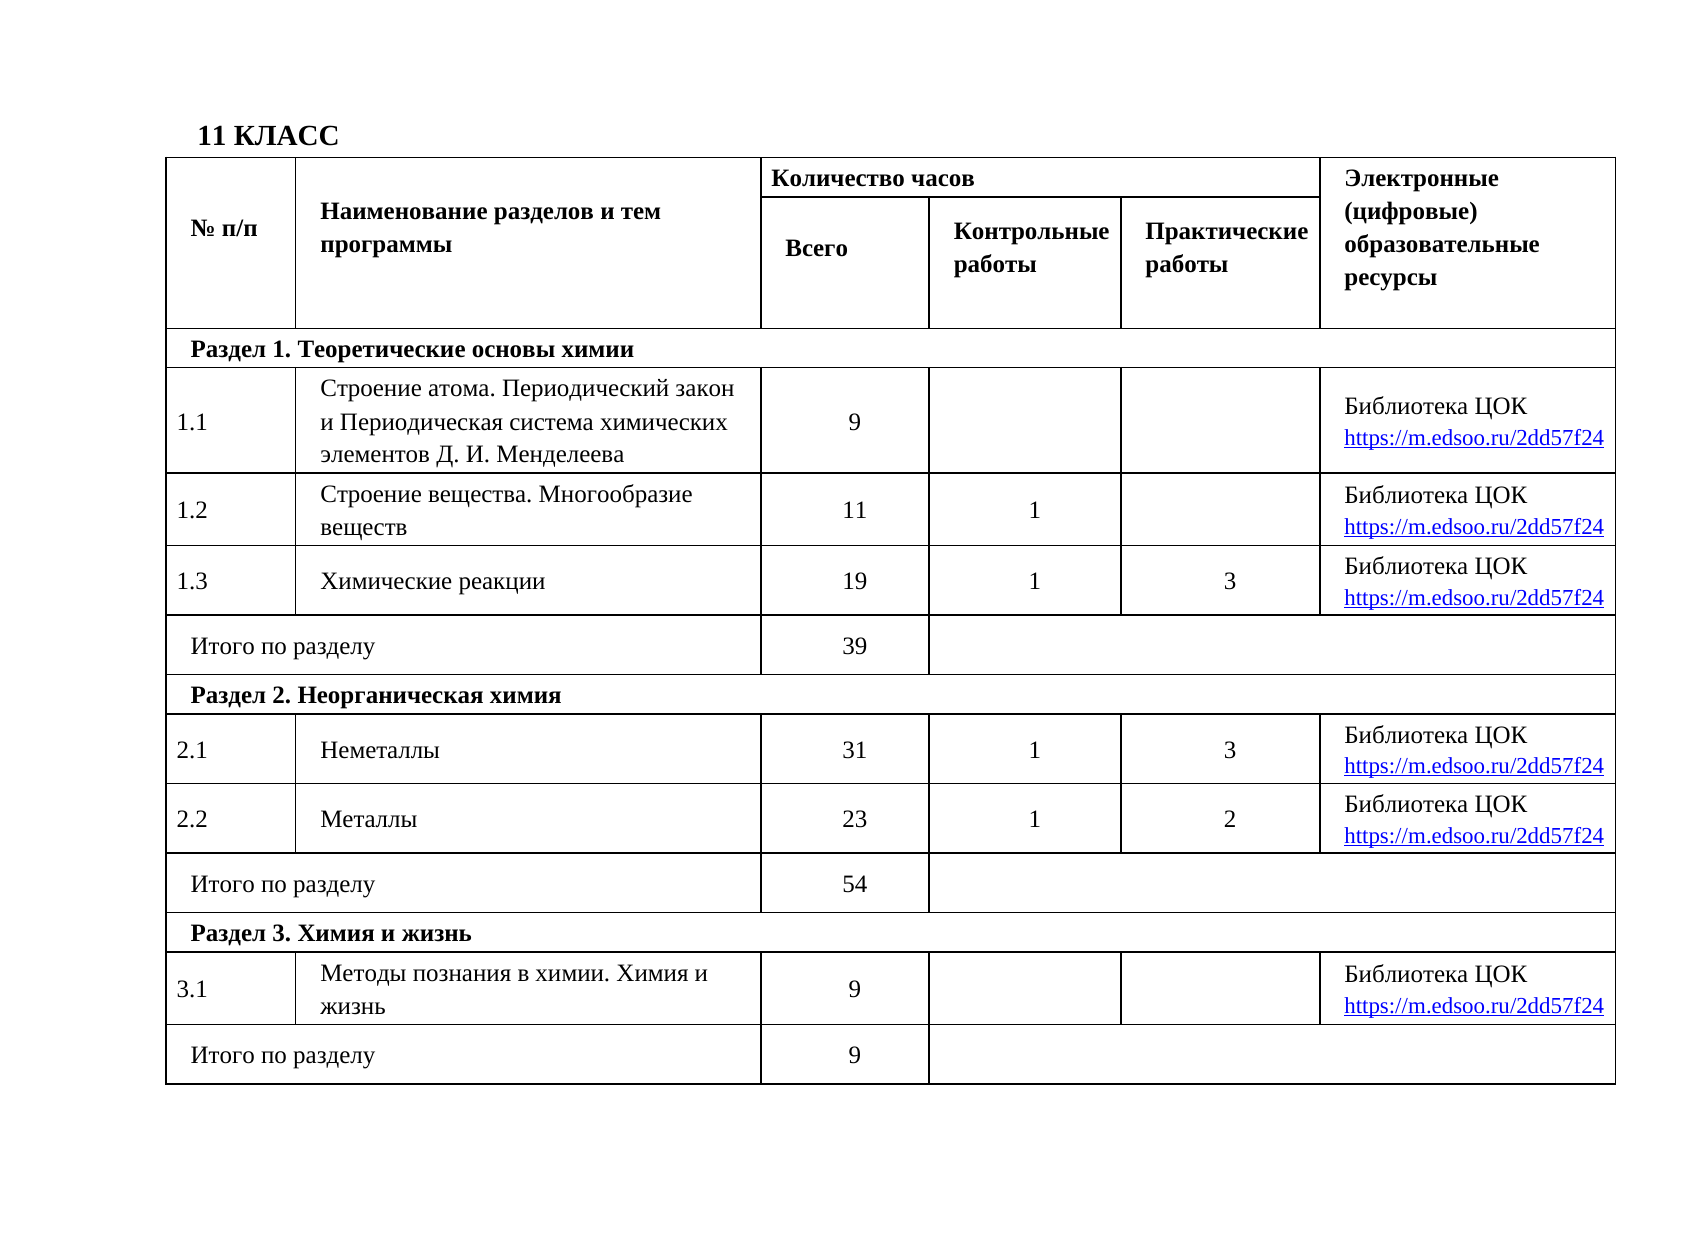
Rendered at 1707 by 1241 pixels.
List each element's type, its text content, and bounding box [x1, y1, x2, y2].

table_header Электронные (цифровые) образовательные ресурсы [1321, 158, 1615, 327]
table_cell Строение атома. Периодический закон и Периодическая система химических элементов Д. И. Менделеева [296, 368, 760, 472]
table_cell 3 [1122, 715, 1319, 783]
table_cell 2 [1122, 784, 1319, 852]
table_cell [1122, 474, 1319, 544]
table_cell 3 [1122, 546, 1319, 614]
text 11 КЛАСС [190, 118, 1618, 152]
table_cell Библиотека ЦОК https://m.edsoo.ru/2dd57f24 [1321, 474, 1615, 544]
table_cell 2.2 [167, 784, 295, 852]
table_cell 23 [762, 784, 928, 852]
table_cell 1.3 [167, 546, 295, 614]
table_cell Металлы [296, 784, 760, 852]
table_cell Итого по разделу [167, 616, 760, 674]
table_cell Методы познания в химии. Химия и жизнь [296, 953, 760, 1023]
table_cell Всего [762, 198, 928, 327]
table_cell [930, 953, 1120, 1023]
table_cell Неметаллы [296, 715, 760, 783]
table_cell Библиотека ЦОК https://m.edsoo.ru/2dd57f24 [1321, 546, 1615, 614]
table_header Наименование разделов и тем программы [296, 158, 760, 327]
table_cell 11 [762, 474, 928, 544]
table_cell [930, 854, 1615, 912]
table_cell 9 [762, 1025, 928, 1083]
table_cell 3.1 [167, 953, 295, 1023]
table_cell [930, 616, 1615, 674]
table_cell Контрольные работы [930, 198, 1120, 327]
table_cell Раздел 3. Химия и жизнь [167, 913, 1615, 951]
table_cell 1 [930, 474, 1120, 544]
table_cell Строение вещества. Многообразие веществ [296, 474, 760, 544]
table_cell 1.1 [167, 368, 295, 472]
table_cell 1 [930, 715, 1120, 783]
table_cell 39 [762, 616, 928, 674]
table_cell Практические работы [1122, 198, 1319, 327]
table_cell 2.1 [167, 715, 295, 783]
table_cell [1122, 368, 1319, 472]
table_cell 31 [762, 715, 928, 783]
table_cell 9 [762, 368, 928, 472]
table_cell [1122, 953, 1319, 1023]
table_cell 1 [930, 784, 1120, 852]
table_cell Библиотека ЦОК https://m.edsoo.ru/2dd57f24 [1321, 715, 1615, 783]
table_cell Итого по разделу [167, 1025, 760, 1083]
table_cell Библиотека ЦОК https://m.edsoo.ru/2dd57f24 [1321, 784, 1615, 852]
table_cell [930, 368, 1120, 472]
table_cell 1 [930, 546, 1120, 614]
table_cell 1.2 [167, 474, 295, 544]
table_cell 54 [762, 854, 928, 912]
table_cell 9 [762, 953, 928, 1023]
table_cell Итого по разделу [167, 854, 760, 912]
table_cell Раздел 2. Неорганическая химия [167, 675, 1615, 713]
table_cell Библиотека ЦОК https://m.edsoo.ru/2dd57f24 [1321, 368, 1615, 472]
table_cell [930, 1025, 1615, 1083]
table_cell 19 [762, 546, 928, 614]
table_cell Раздел 1. Теоретические основы химии [167, 329, 1615, 367]
table_cell Библиотека ЦОК https://m.edsoo.ru/2dd57f24 [1321, 953, 1615, 1023]
table_header № п/п [167, 158, 295, 327]
table_cell Химические реакции [296, 546, 760, 614]
table_header Количество часов [762, 158, 1319, 196]
